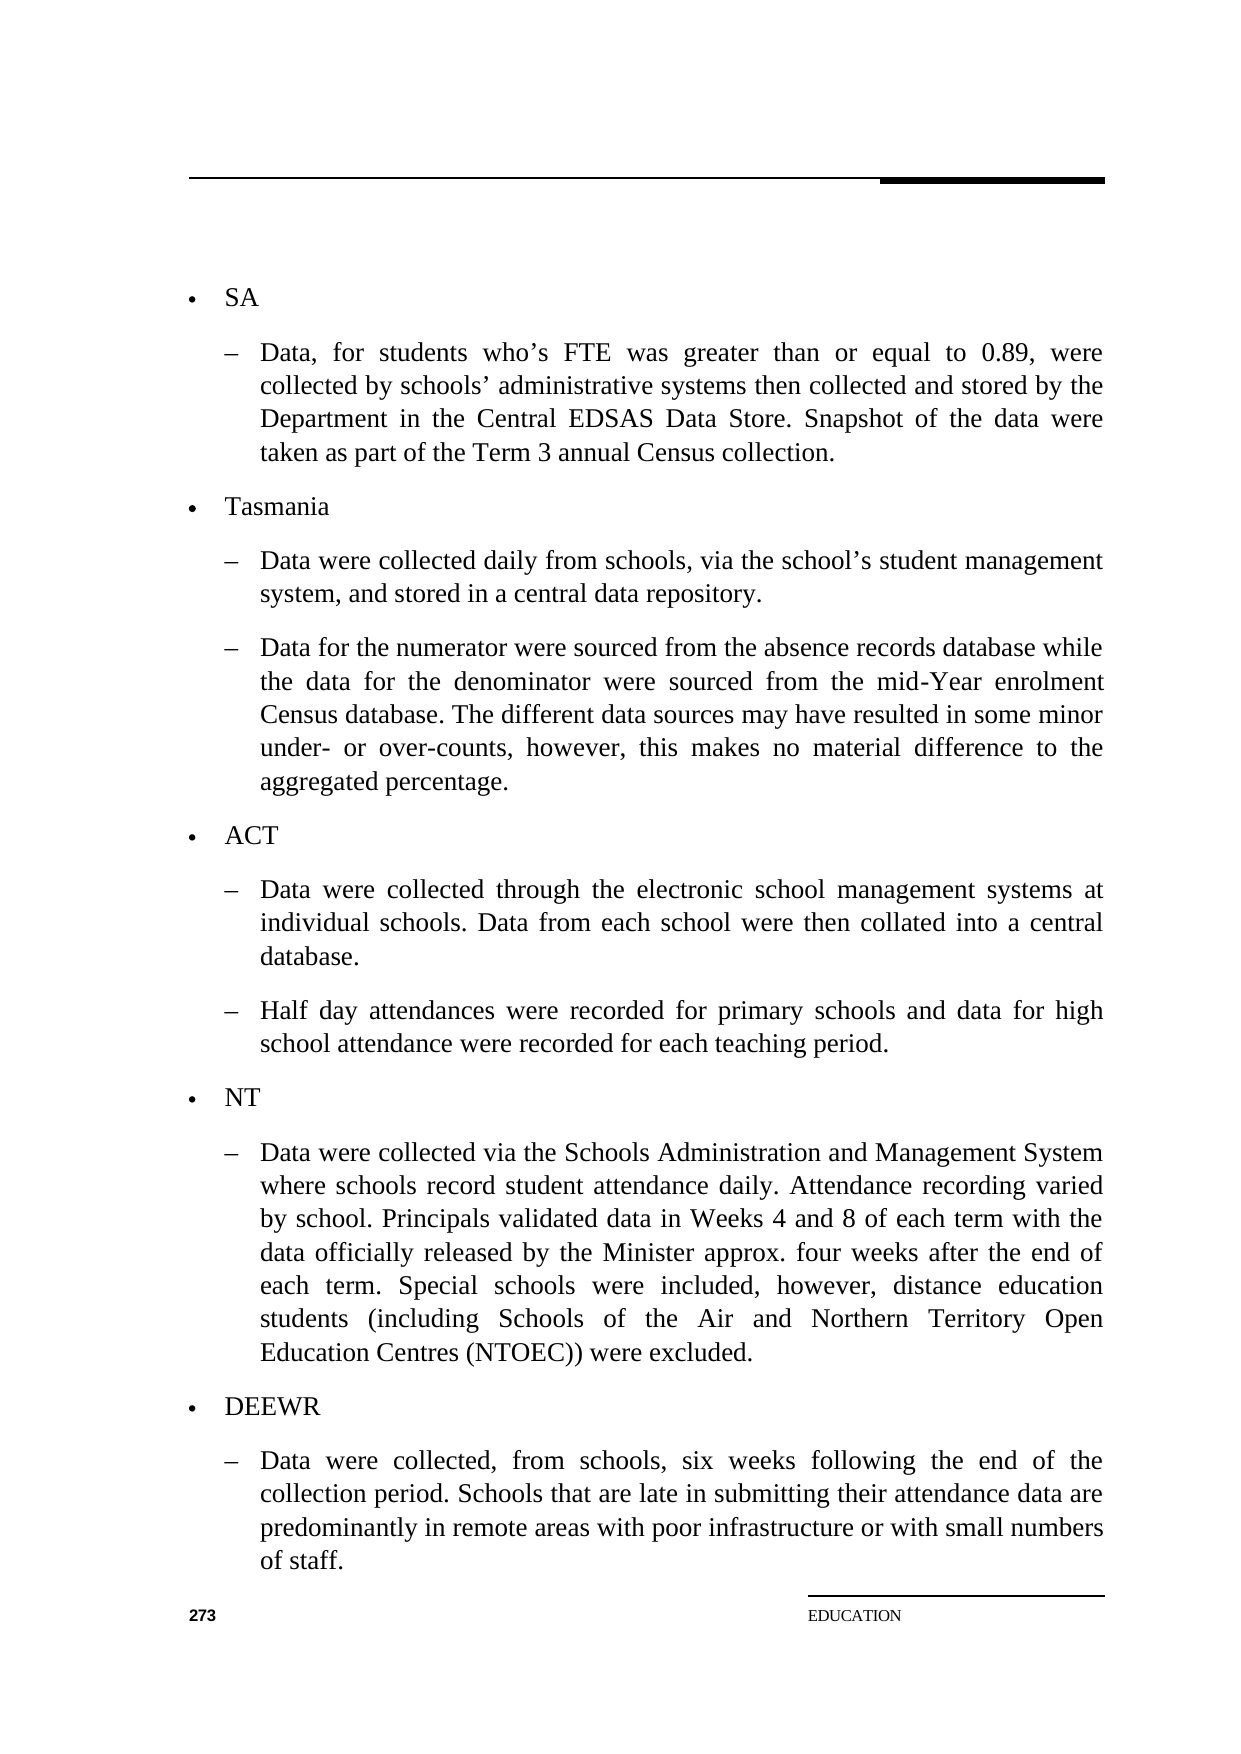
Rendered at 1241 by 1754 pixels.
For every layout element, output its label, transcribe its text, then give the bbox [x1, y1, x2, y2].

list Data, for students who’s FTE was greater than or equal to 0.89, were collected by schools’ administrative systems then collected and stored by the Department in the Central EDSAS Data Store. Snapshot of the data were taken as part of the Term 3 annual Census collection. [224, 333, 1104, 467]
list ACT [189, 817, 1104, 850]
list Data were collected through the electronic school management systems at individual schools. Data from each school were then collated into a central database. [224, 871, 1104, 971]
list NT [189, 1079, 1104, 1113]
list Data were collected via the Schools Administration and Management System where schools record student attendance daily. Attendance recording varied by school. Principals validated data in Weeks 4 and 8 of each term with the data officially released by the Minister approx. four weeks after the end of each term. Special schools were included, however, distance education students (including Schools of the Air and Northern Territory Open Education Centres (NTOEC)) were excluded. [224, 1133, 1104, 1367]
list Data were collected, from schools, six weeks following the end of the collection period. Schools that are late in submitting their attendance data are predominantly in remote areas with poor infrastructure or with small numbers of staff. [224, 1442, 1104, 1575]
list DEEWR [189, 1388, 1104, 1421]
list SA [189, 279, 1104, 313]
list Data for the numerator were sourced from the absence records database while the data for the denominator were sourced from the mid-Year enrolment Census database. The different data sources may have resulted in some minor under- or over-counts, however, this makes no material difference to the aggregated percentage. [224, 629, 1104, 796]
list Tasmania [189, 488, 1104, 521]
list Half day attendances were recorded for primary schools and data for high school attendance were recorded for each teaching period. [224, 992, 1104, 1058]
list Data were collected daily from schools, via the school’s student management system, and stored in a central data repository. [224, 542, 1104, 608]
